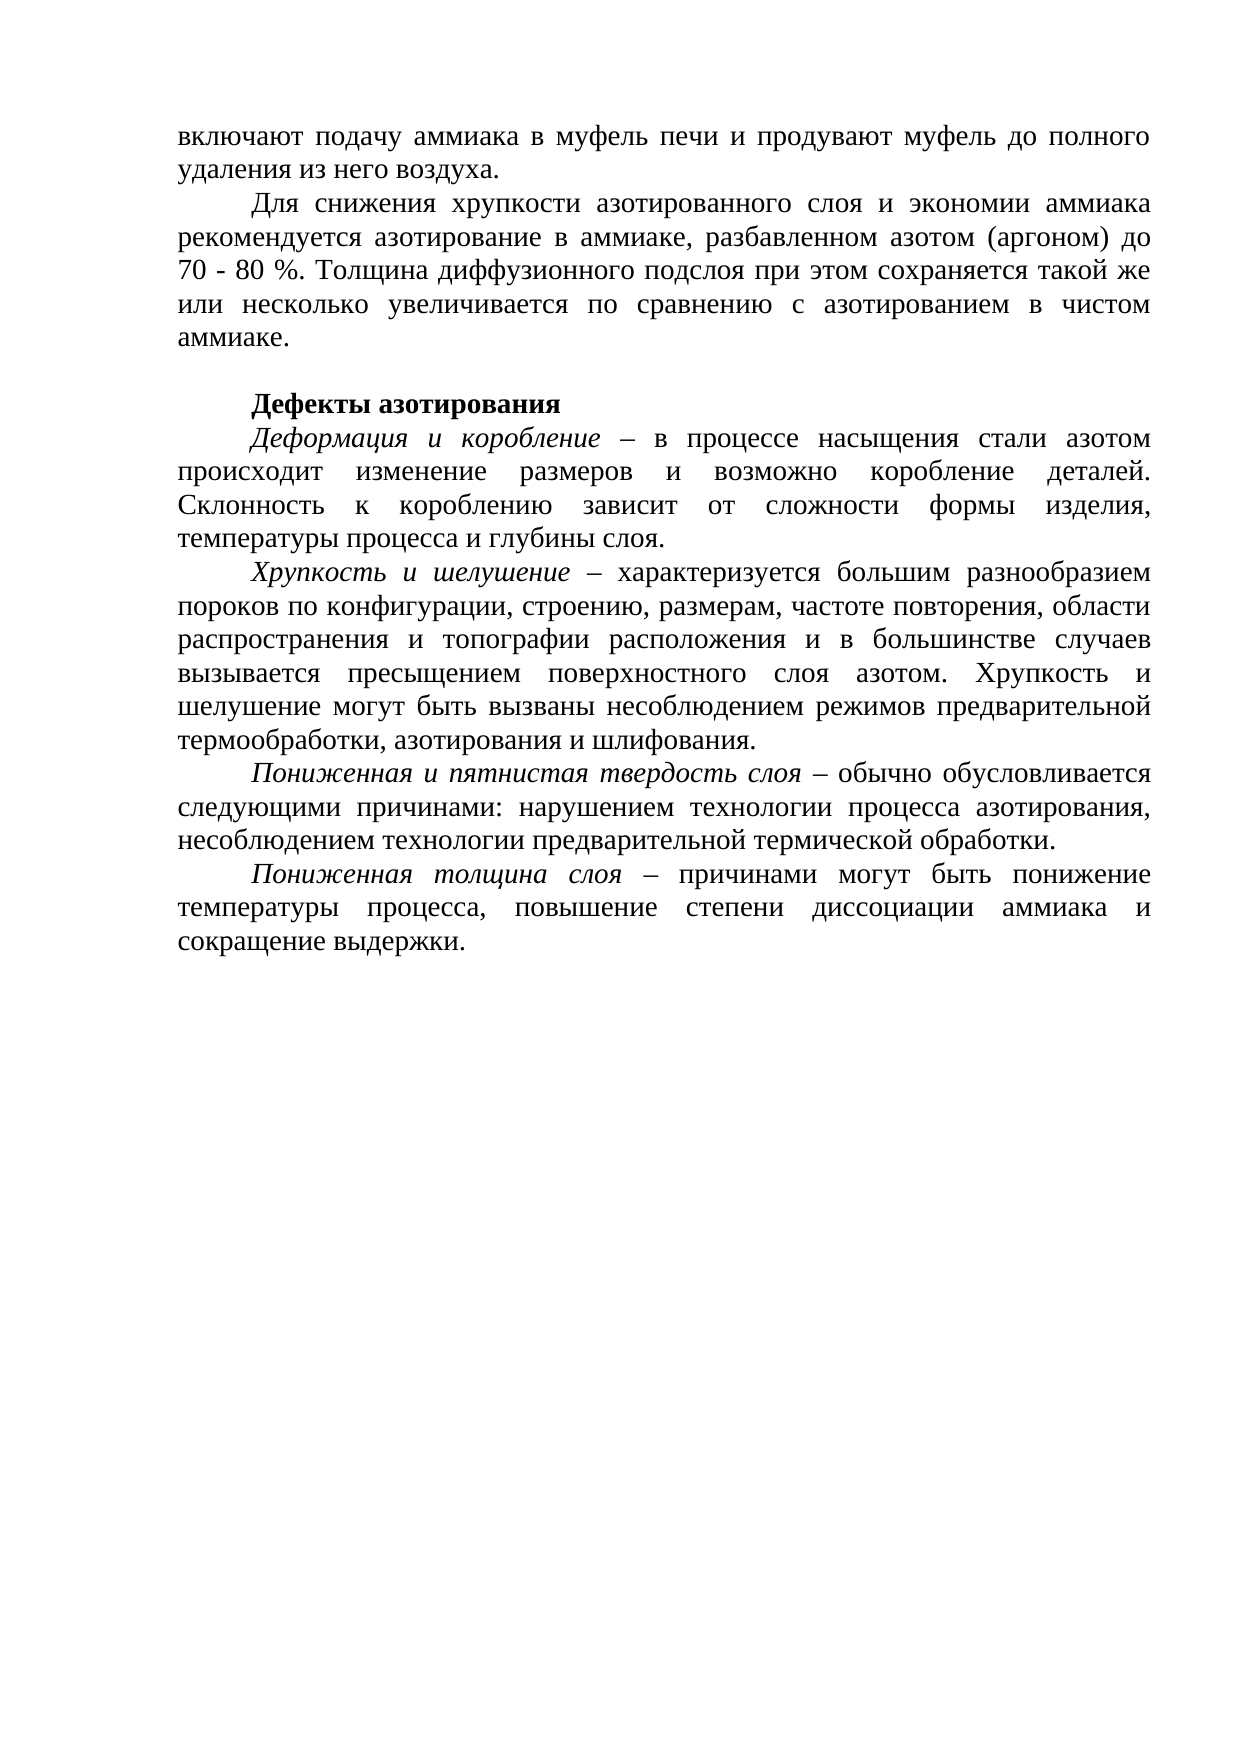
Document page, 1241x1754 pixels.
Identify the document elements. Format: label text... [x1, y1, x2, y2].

text Для снижения хрупкости азотированного слоя и экономии аммиака рекомендуется азотирование в аммиаке, разбавленном азотом (аргоном) до 70 - 80 %. Толщина диффузионного подслоя при этом сохраняется такой же или несколько увеличивается по сравнению с азотированием в чистом аммиаке. [177, 185, 1152, 353]
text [177, 118, 1152, 185]
text Дефекты азотирования [177, 386, 1152, 420]
text Хрупкость и шелушение – характеризуется большим разнообразием пороков по конфигурации, строению, размерам, частоте повторения, области распространения и топографии расположения и в большинстве случаев вызывается пресыщением поверхностного слоя азотом. Хрупкость и шелушение могут быть вызваны несоблюдением режимов предварительной термообработки, азотирования и шлифования. [177, 554, 1152, 755]
text Пониженная и пятнистая твердость слоя – обычно обусловливается следующими причинами: нарушением технологии процесса азотирования, несоблюдением технологии предварительной термической обработки. [177, 755, 1152, 856]
text Деформация и коробление – в процессе насыщения стали азотом происходит изменение размеров и возможно коробление деталей. Склонность к короблению зависит от сложности формы изделия, температуры процесса и глубины слоя. [177, 420, 1152, 554]
text Пониженная толщина слоя – причинами могут быть понижение температуры процесса, повышение степени диссоциации аммиака и сокращение выдержки. [177, 856, 1152, 957]
